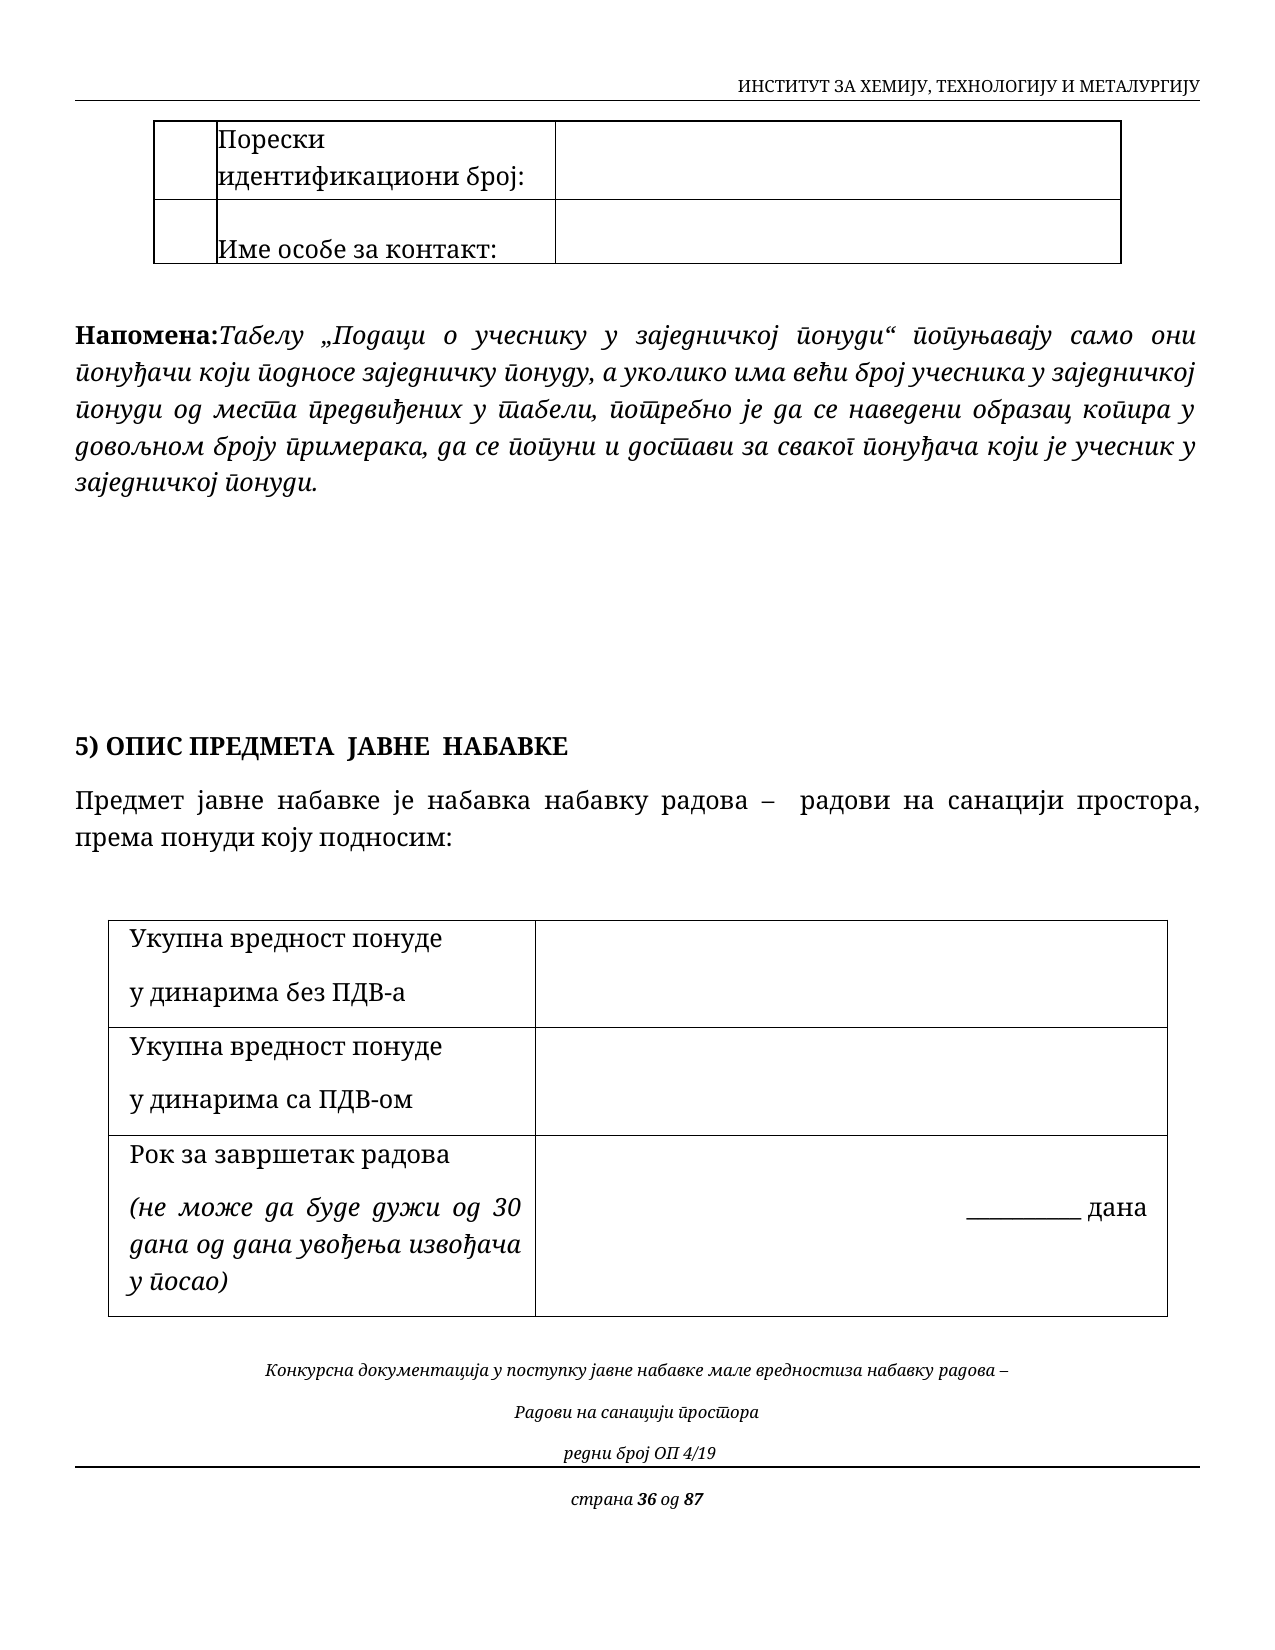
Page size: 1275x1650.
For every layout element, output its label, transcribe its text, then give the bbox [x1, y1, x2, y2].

table_header [536, 921, 1167, 1027]
text 5) Опис предмета јавне набавке [75, 729, 1200, 763]
table_cell [155, 122, 216, 199]
table_cell Укупна вредност понуде у динарима са ПДВ-ом [109, 1028, 535, 1135]
table_header Укупна вредност понуде у динарима без ПДВ-а [109, 921, 535, 1027]
table_cell Порески идентификациони број: [218, 122, 555, 199]
table_cell [556, 122, 1120, 199]
table_cell [155, 200, 216, 263]
table_cell [536, 1028, 1167, 1135]
table_cell Рок за завршетак радова (не може да буде дужи од 30 дана од дана увођења извођача у посао) [109, 1136, 535, 1316]
text Предмет јавне набавке је набавка набавку радова – радови на санацији простора, према понуди коју подносим: [75, 782, 1200, 853]
text Напомена:Табелу „Подаци о учеснику у заједничкој понуди“ попуњавају само они понуђачи који подносе заједничку понуду, а уколико има већи број учесника у заједничкој понуди од места предвиђених у табели, потребно је да се наведени образац копира у довољном броју примерака, да се попуни и достави за сваког понуђача који је учесник у заједничкој понуди. [75, 318, 1200, 499]
table_cell [556, 200, 1120, 263]
table_cell Име особе за контакт: [218, 200, 555, 263]
table_cell __________ дана [536, 1136, 1167, 1316]
